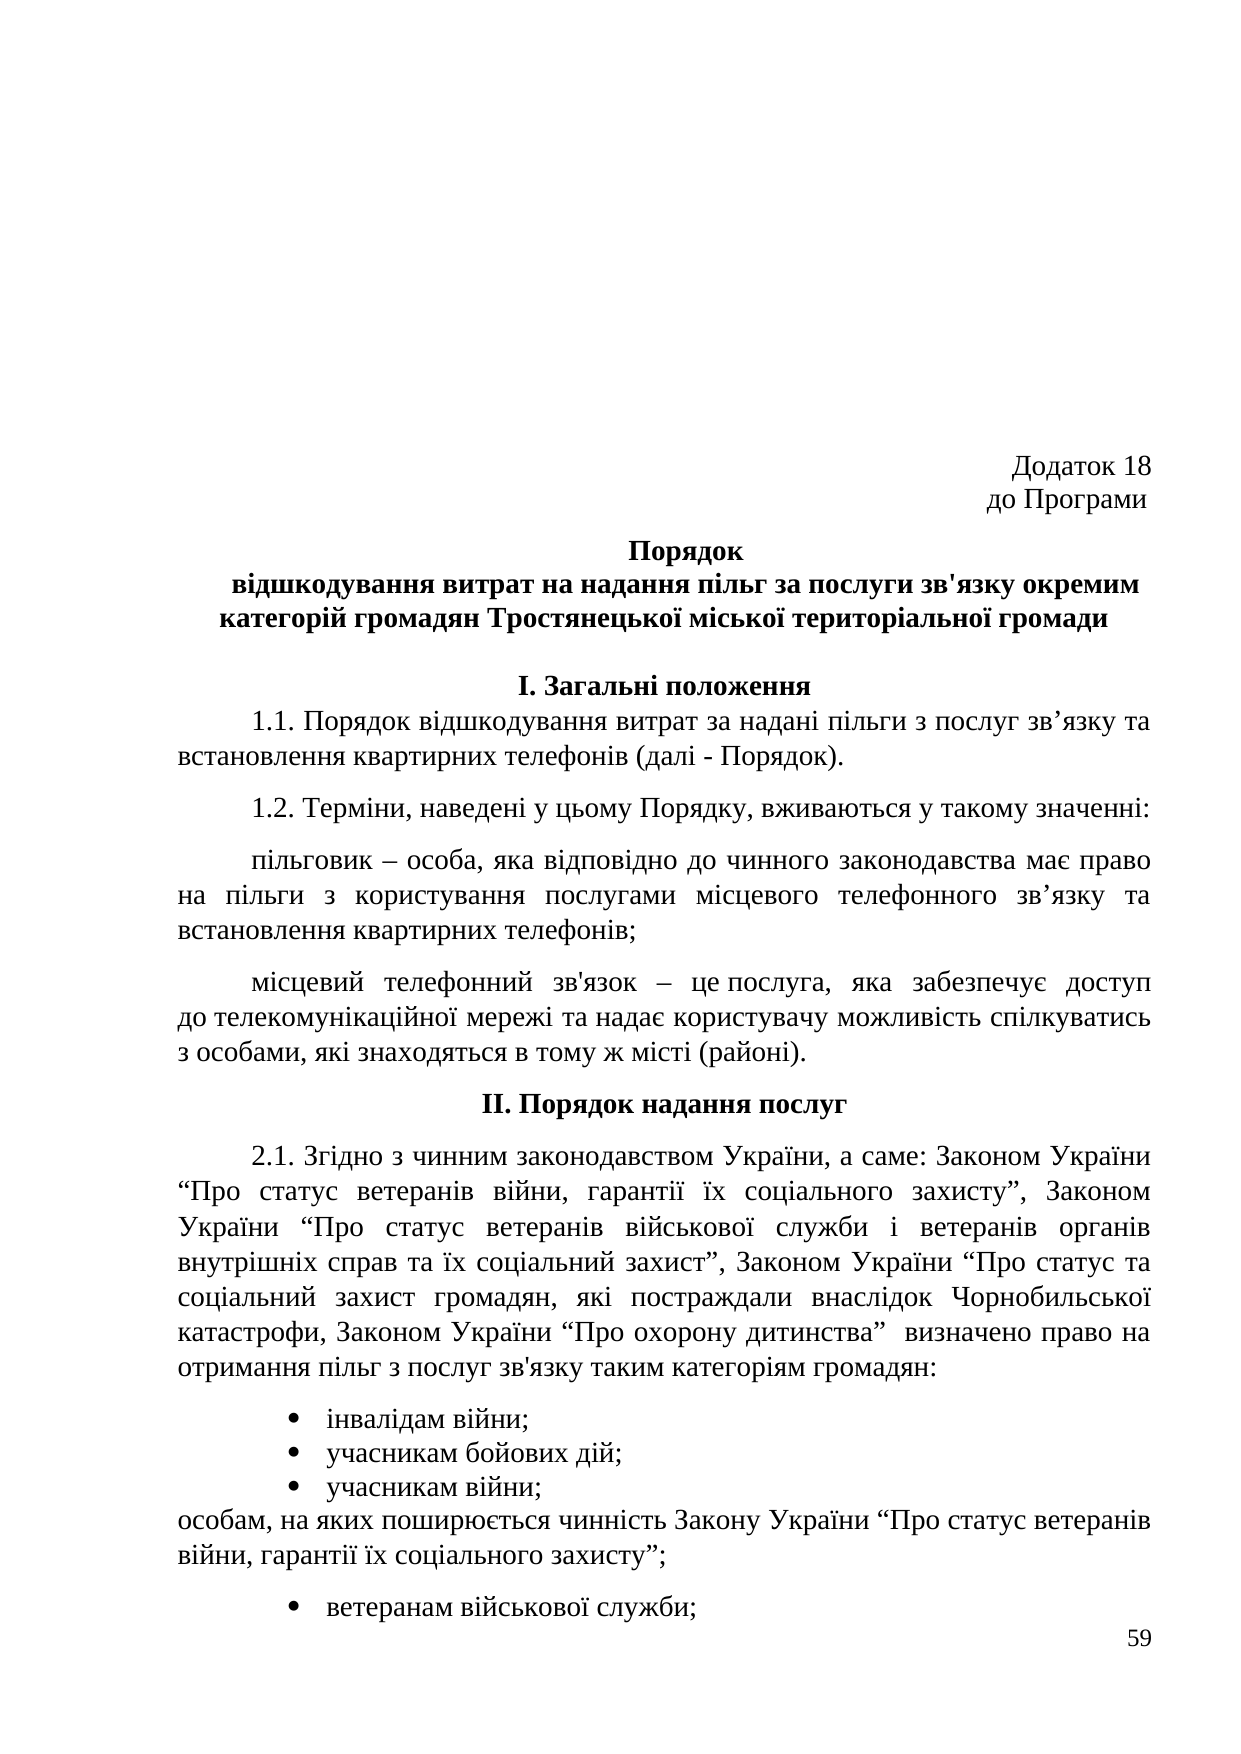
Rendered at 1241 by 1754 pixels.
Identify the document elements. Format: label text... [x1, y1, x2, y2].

text Додаток 18 [177, 420, 1152, 482]
text до Програми [177, 482, 1152, 515]
text відшкодування витрат на надання пільг за послуги зв'язку окремим категорій громадян Тростянецької міської територіальної громади [177, 567, 1151, 634]
text особам, на яких поширюється чинність Закону України “Про статус ветеранів війни, гарантії їх соціального захисту”; [177, 1502, 1152, 1571]
text I. Загальні положення [177, 668, 1152, 701]
text II. Порядок надання послуг [177, 1086, 1152, 1120]
text Порядок [177, 533, 1151, 567]
text 2.1. Згідно з чинним законодавством України, а саме: Законом України “Про статус ветеранів війни, гарантії їх соціального захисту”, Законом України “Про статус ветеранів військової служби і ветеранів органів внутрішніх справ та їх соціальний захист”, Законом України “Про статус та соціальний захист громадян, які постраждали внаслідок Чорнобильської катастрофи, Законом України “Про охорону дитинства” визначено право на отримання пільг з послуг зв'язку таким категоріям громадян: [177, 1138, 1152, 1383]
text місцевий телефонний зв'язок – це послуга, яка забезпечує доступ до телекомунікаційної мережі та надає користувачу можливість спілкуватись з особами, які знаходяться в тому ж місті (районі). [177, 964, 1152, 1068]
list учасникам війни; [288, 1469, 1152, 1502]
list ветеранам військової служби; [288, 1589, 1152, 1623]
text пільговик – особа, яка відповідно до чинного законодавства має право на пільги з користування послугами місцевого телефонного зв’язку та встановлення квартирних телефонів; [177, 842, 1152, 946]
list учасникам бойових дій; [288, 1435, 1152, 1469]
text 1.1. Порядок відшкодування витрат за надані пільги з послуг зв’язку та встановлення квартирних телефонів (далі - Порядок). [177, 703, 1152, 772]
text 1.2. Терміни, наведені у цьому Порядку, вживаються у такому значенні: [177, 790, 1152, 823]
list інвалідам війни; [288, 1401, 1152, 1435]
